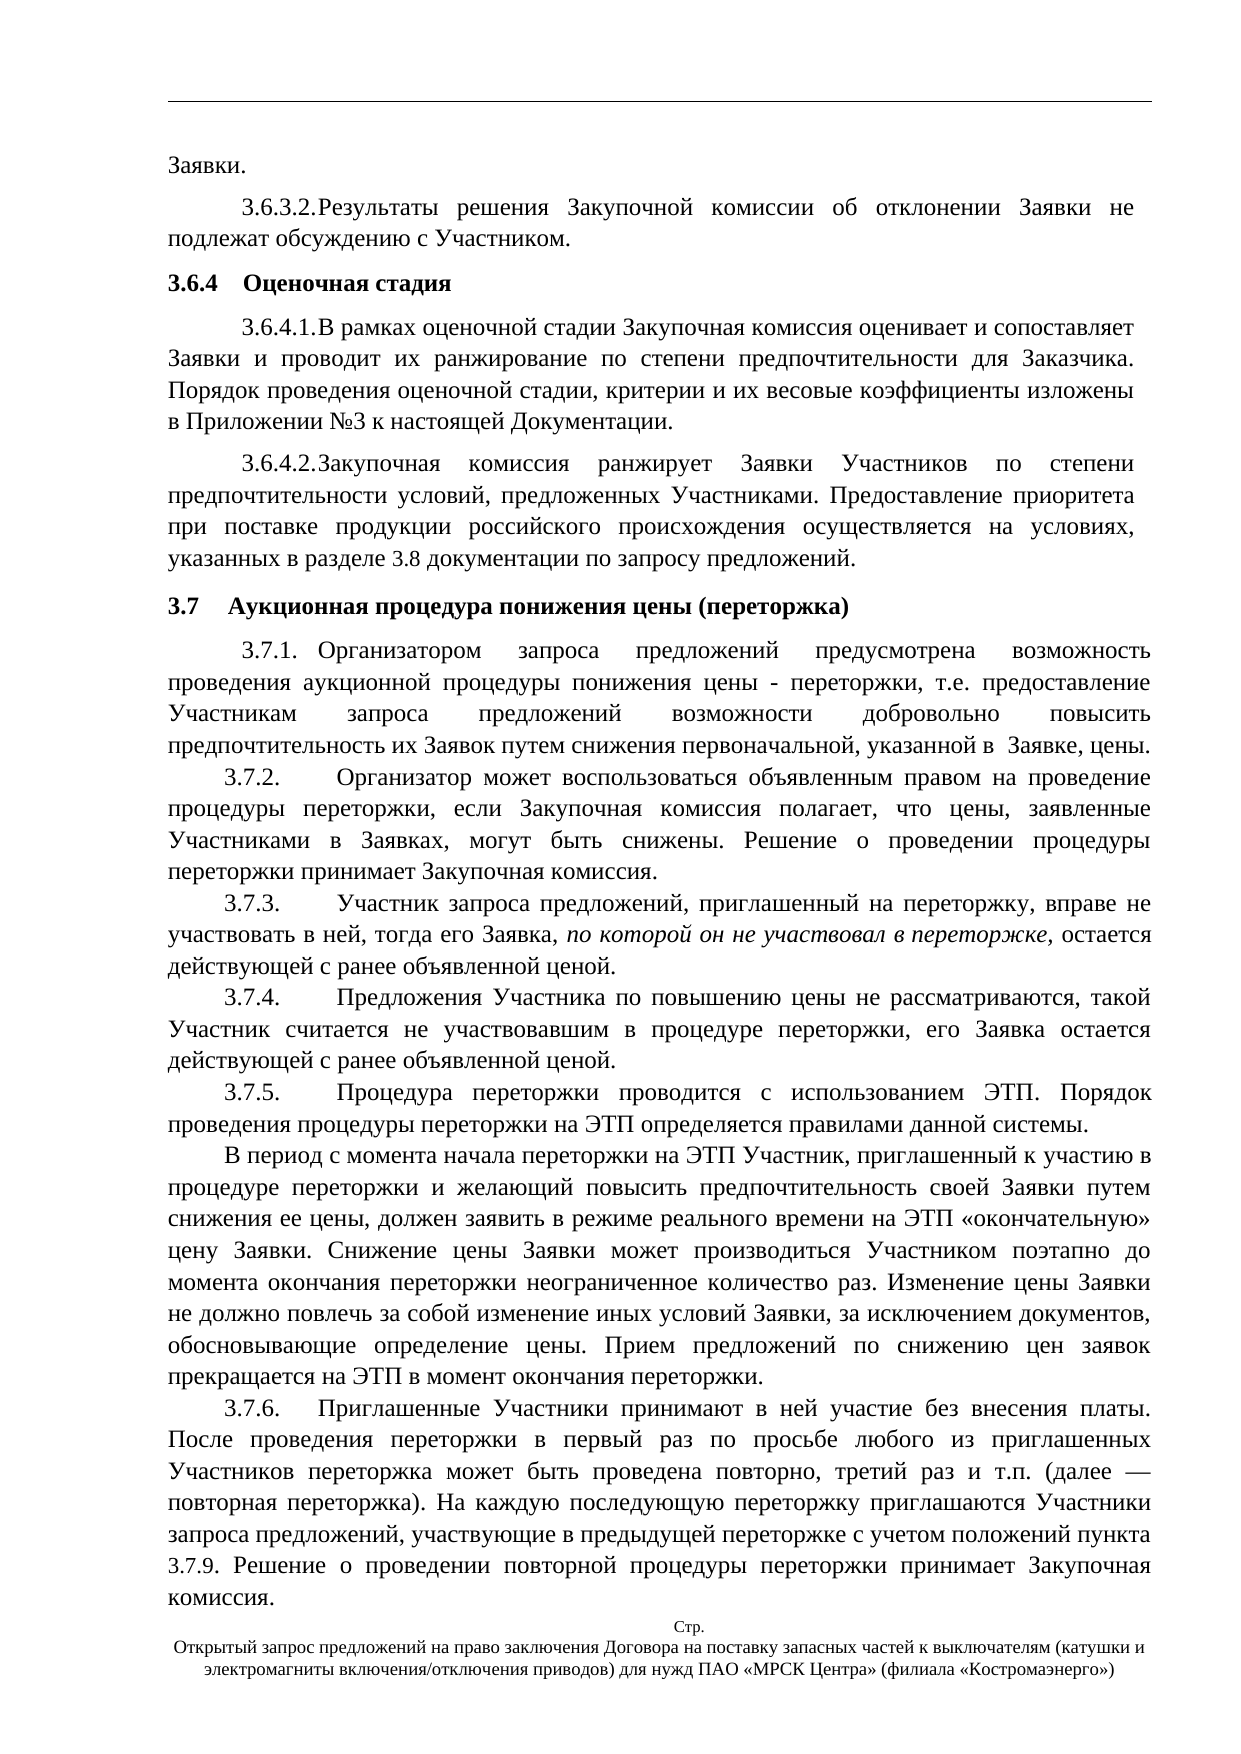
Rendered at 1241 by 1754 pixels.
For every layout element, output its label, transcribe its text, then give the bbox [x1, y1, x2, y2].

text В период с момента начала переторжки на ЭТП Участник, приглашенный к участию в процедуре переторжки и желающий повысить предпочтительность своей Заявки путем снижения ее цены, должен заявить в режиме реального времени на ЭТП «окончательную» цену Заявки. Снижение цены Заявки может производиться Участником поэтапно до момента окончания переторжки неограниченное количество раз. Изменение цены Заявки не должно повлечь за собой изменение иных условий Заявки, за исключением документов, обосновывающие определение цены. Прием предложений по снижению цен заявок прекращается на ЭТП в момент окончания переторжки. [168, 1140, 1152, 1390]
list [168, 150, 1135, 179]
list Организатор может воспользоваться объявленным правом на проведение процедуры переторжки, если Закупочная комиссия полагает, что цены, заявленные Участниками в Заявках, могут быть снижены. Решение о проведении процедуры переторжки принимает Закупочная комиссия. [168, 762, 1152, 885]
list В рамках оценочной стадии Закупочная комиссия оценивает и сопоставляет Заявки и проводит их ранжирование по степени предпочтительности для Заказчика. Порядок проведения оценочной стадии, критерии и их весовые коэффициенты изложены в Приложении №3 к настоящей Документации. [168, 312, 1135, 435]
subtitle Аукционная процедура понижения цены (переторжка) [168, 591, 1152, 620]
list Закупочная комиссия ранжирует Заявки Участников по степени предпочтительности условий, предложенных Участниками. Предоставление приоритета при поставке продукции российского происхождения осуществляется на условиях, указанных в разделе 3.8 документации по запросу предложений. [168, 448, 1135, 572]
list Организатором запроса предложений предусмотрена возможность проведения аукционной процедуры понижения цены - переторжки, т.е. предоставление Участникам запроса предложений возможности добровольно повысить предпочтительность их Заявок путем снижения первоначальной, указанной в Заявке, цены. [168, 635, 1152, 759]
list Приглашенные Участники принимают в ней участие без внесения платы. После проведения переторжки в первый раз по просьбе любого из приглашенных Участников переторжка может быть проведена повторно, третий раз и т.п. (далее — повторная переторжка). На каждую последующую переторжку приглашаются Участники запроса предложений, участвующие в предыдущей переторжке с учетом положений пункта 3.7.9. Решение о проведении повторной процедуры переторжки принимает Закупочная комиссия. [168, 1393, 1152, 1611]
list Предложения Участника по повышению цены не рассматриваются, такой Участник считается не участвовавшим в процедуре переторжки, его Заявка остается действующей с ранее объявленной ценой. [168, 982, 1152, 1074]
list Результаты решения Закупочной комиссии об отклонении Заявки не подлежат обсуждению с Участником. [168, 192, 1135, 252]
subtitle Оценочная стадия [168, 268, 1152, 296]
list Участник запроса предложений, приглашенный на переторжку, вправе не участвовать в ней, тогда его Заявка, по которой он не участвовал в переторжке, остается действующей с ранее объявленной ценой. [168, 888, 1152, 980]
list Процедура переторжки проводится с использованием ЭТП. Порядок проведения процедуры переторжки на ЭТП определяется правилами данной системы. [168, 1077, 1152, 1137]
